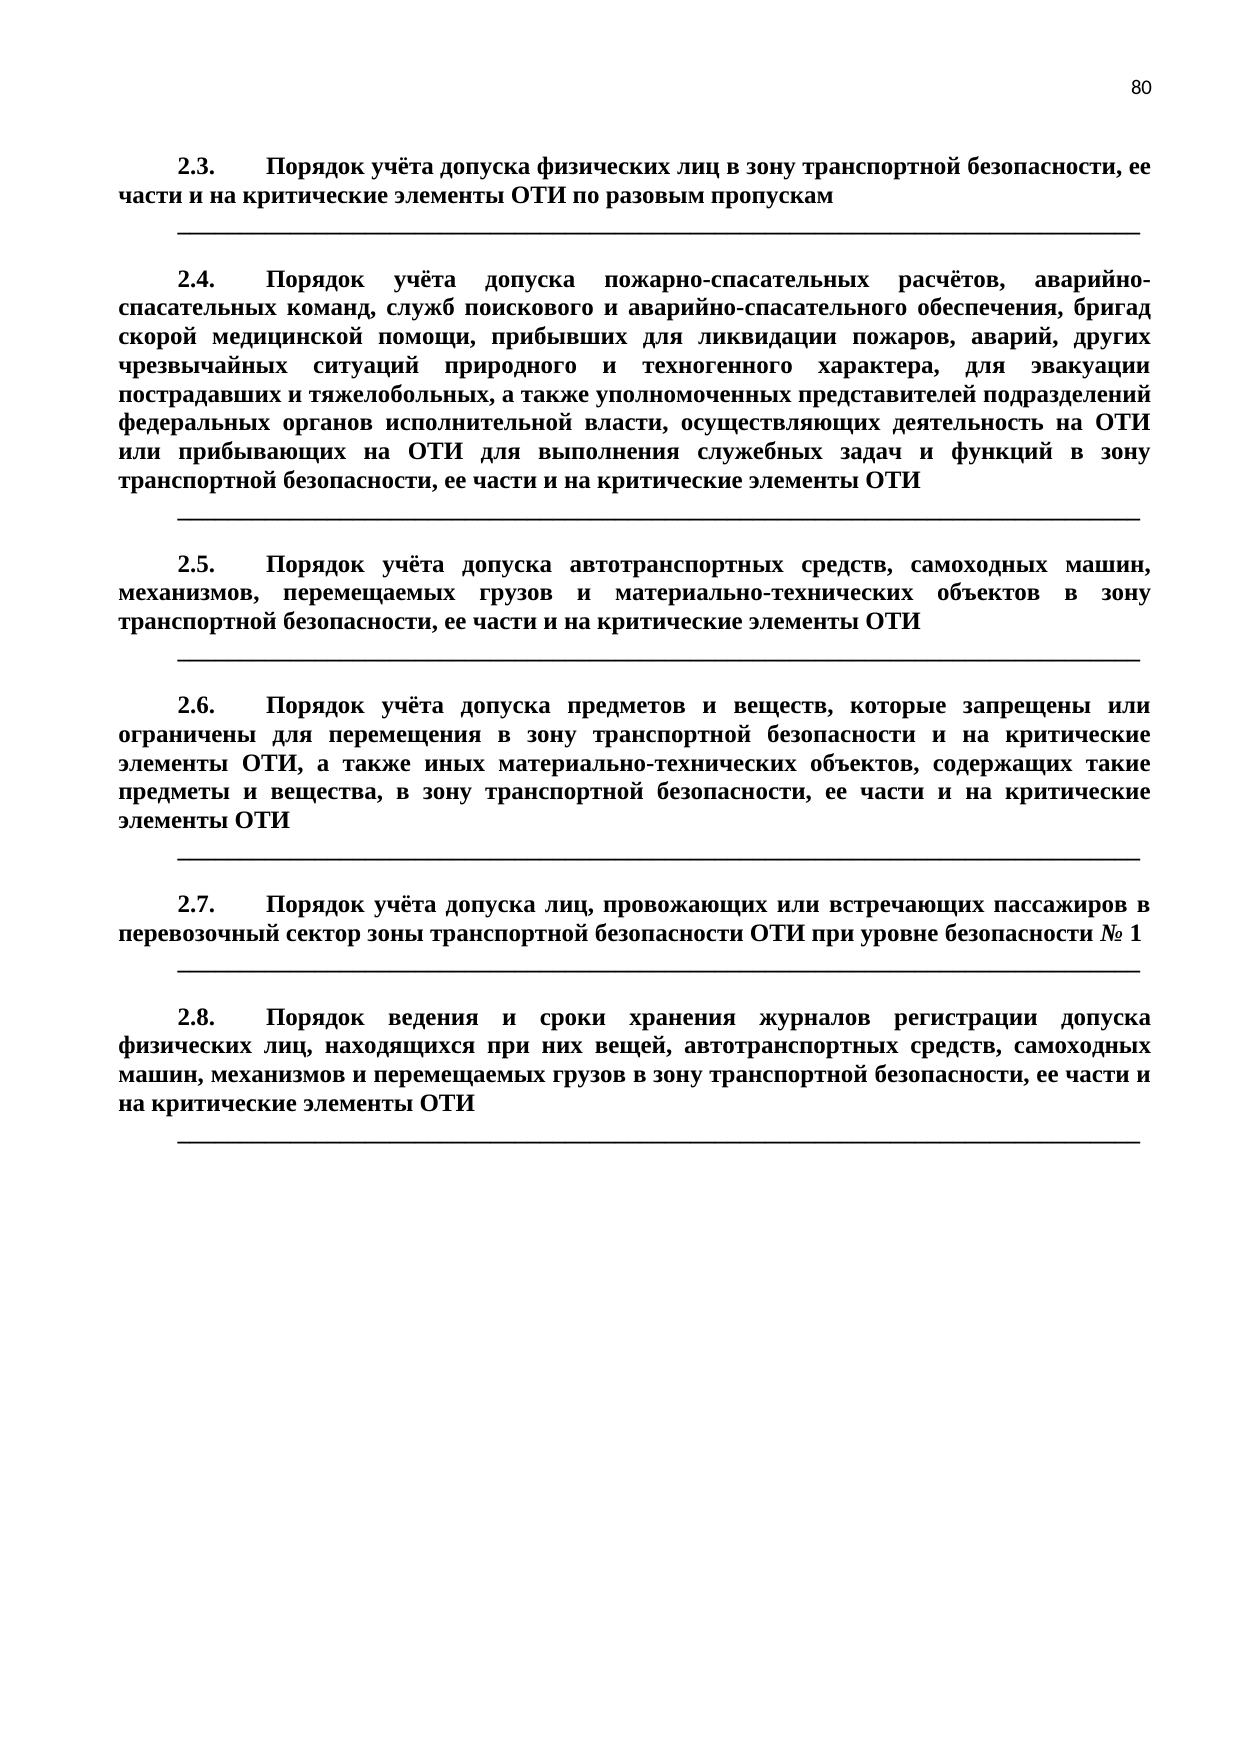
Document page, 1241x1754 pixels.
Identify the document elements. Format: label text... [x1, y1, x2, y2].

list Порядок учёта допуска пожарно-спасательных расчётов, аварийно-спасательных команд, служб поискового и аварийно-спасательного обеспечения, бригад скорой медицинской помощи, прибывших для ликвидации пожаров, аварий, других чрезвычайных ситуаций природного и техногенного характера, для эвакуации пострадавших и тяжелобольных, а также уполномоченных представителей подразделений федеральных органов исполнительной власти, осуществляющих деятельность на ОТИ или прибывающих на ОТИ для выполнения служебных задач и функций в зону транспортной безопасности, ее части и на критические элементы ОТИ [118, 264, 1152, 494]
text _____________________________________________________________________________ [118, 946, 1152, 975]
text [118, 208, 1152, 237]
list Порядок ведения и сроки хранения журналов регистрации допуска физических лиц, находящихся при них вещей, автотранспортных средств, самоходных машин, механизмов и перемещаемых грузов в зону транспортной безопасности, ее части и на критические элементы ОТИ [118, 1002, 1152, 1117]
list Порядок учёта допуска лиц, провожающих или встречающих пассажиров в перевозочный сектор зоны транспортной безопасности ОТИ при уровне безопасности № 1 [118, 889, 1152, 946]
text _____________________________________________________________________________ [118, 635, 1152, 664]
list Порядок учёта допуска физических лиц в зону транспортной безопасности, ее части и на критические элементы ОТИ по разовым пропускам [118, 151, 1152, 208]
text _____________________________________________________________________________ [118, 1117, 1152, 1145]
list Порядок учёта допуска автотранспортных средств, самоходных машин, механизмов, перемещаемых грузов и материально-технических объектов в зону транспортной безопасности, ее части и на критические элементы ОТИ [118, 549, 1152, 635]
list Порядок учёта допуска предметов и веществ, которые запрещены или ограничены для перемещения в зону транспортной безопасности и на критические элементы ОТИ, а также иных материально-технических объектов, содержащих такие предметы и вещества, в зону транспортной безопасности, ее части и на критические элементы ОТИ [118, 690, 1152, 834]
text _____________________________________________________________________________ [118, 834, 1152, 863]
text _____________________________________________________________________________ [118, 494, 1152, 522]
